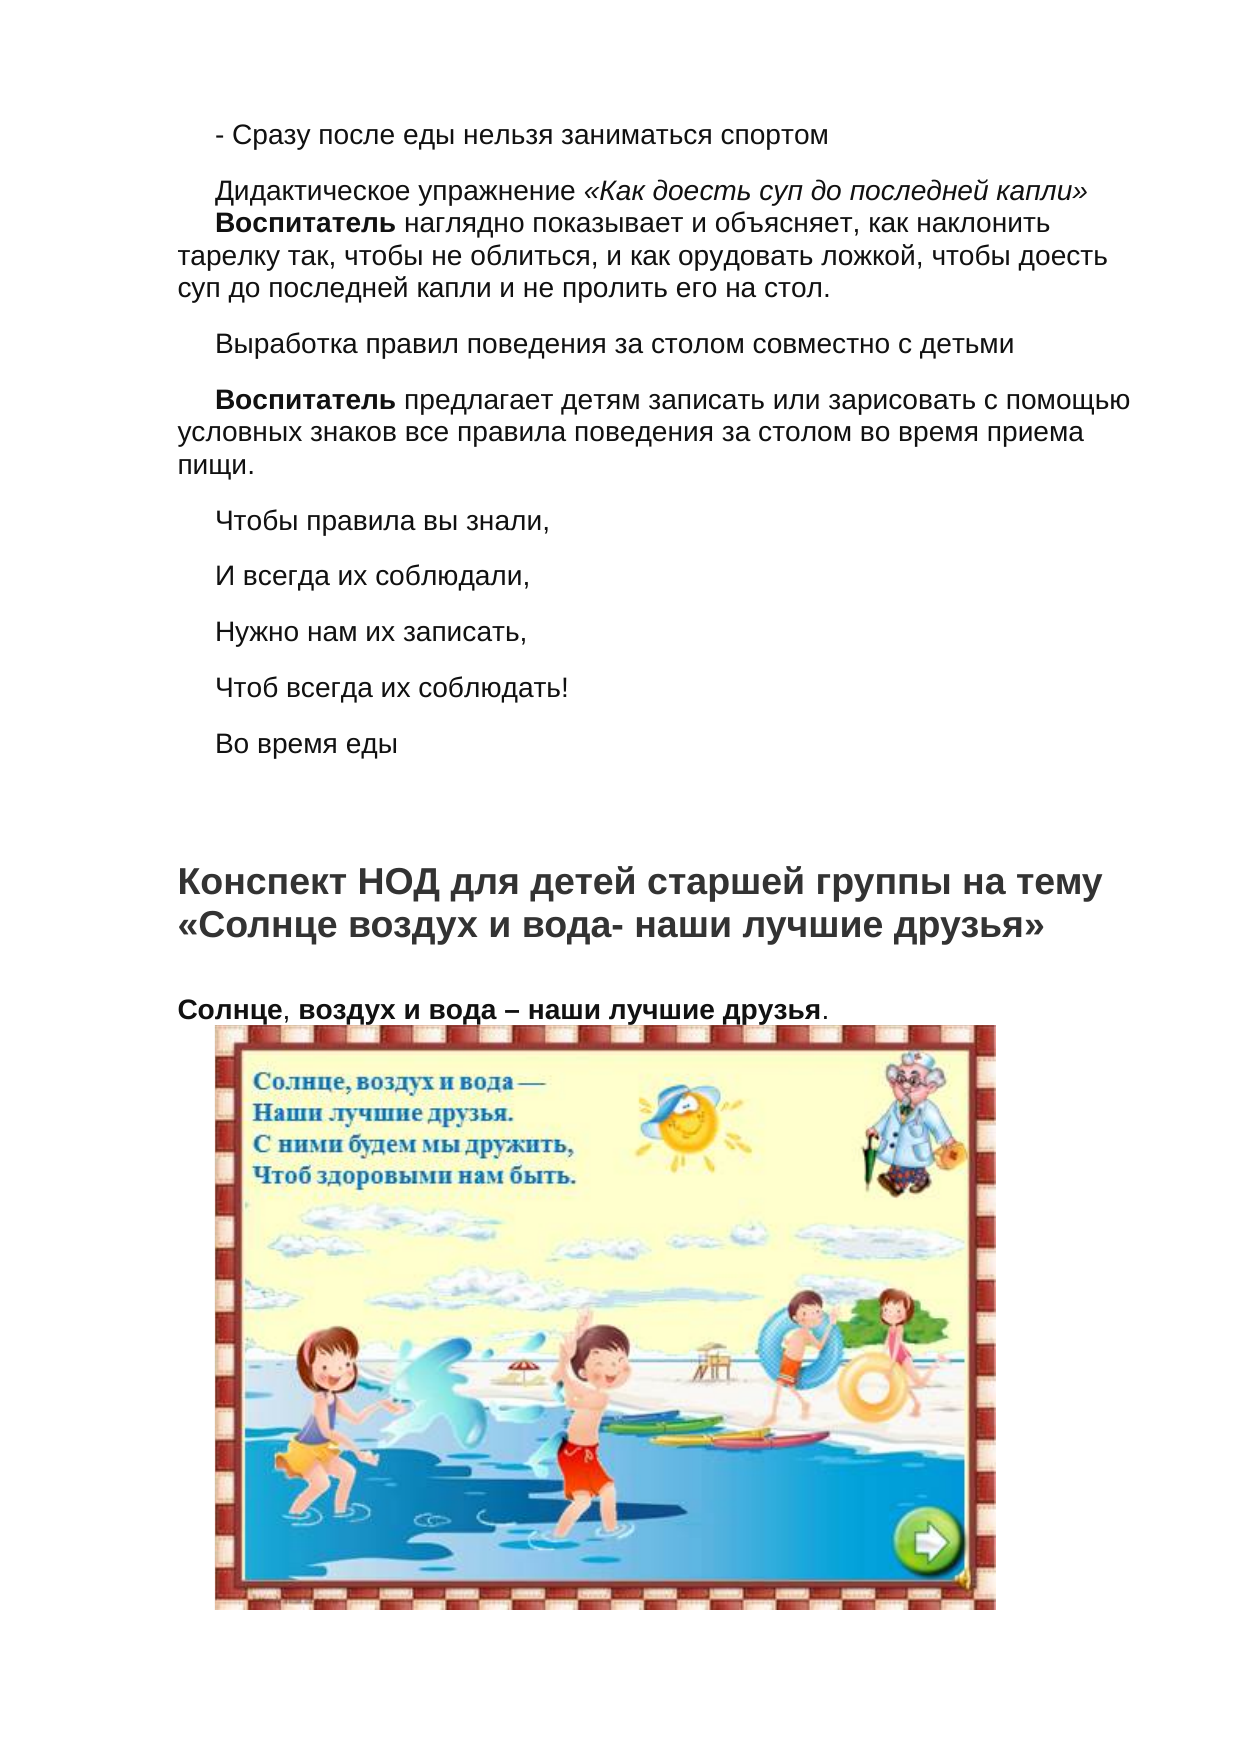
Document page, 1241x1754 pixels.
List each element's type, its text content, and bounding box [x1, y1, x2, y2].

text Дидактическое упражнение «Как доесть суп до последней капли» [177, 174, 1152, 206]
text Выработка правил поведения за столом совместно с детьми [177, 327, 1152, 359]
text Нужно нам их записать, [177, 615, 1152, 647]
text Воспитатель предлагает детям записать или зарисовать с помощью условных знаков все правила поведения за столом во время приема пищи. [177, 383, 1152, 480]
text Солнце, воздух и вода – наши лучшие друзья. [177, 993, 1152, 1025]
text Воспитатель наглядно показывает и объясняет, как наклонить тарелку так, чтобы не облиться, и как орудовать ложкой, чтобы доесть суп до последней капли и не пролить его на стол. [177, 206, 1152, 303]
text И всегда их соблюдали, [177, 559, 1152, 592]
text - Сразу после еды нельзя заниматься спортом [177, 118, 1152, 151]
text Во время еды [177, 727, 1152, 759]
text Чтоб всегда их соблюдать! [177, 671, 1152, 703]
text Конспект НОД для детей старшей группы на тему «Солнце воздух и вода- наши лучшие друзья» [177, 859, 1152, 946]
picture [214, 1025, 996, 1610]
text Чтобы правила вы знали, [177, 503, 1152, 536]
